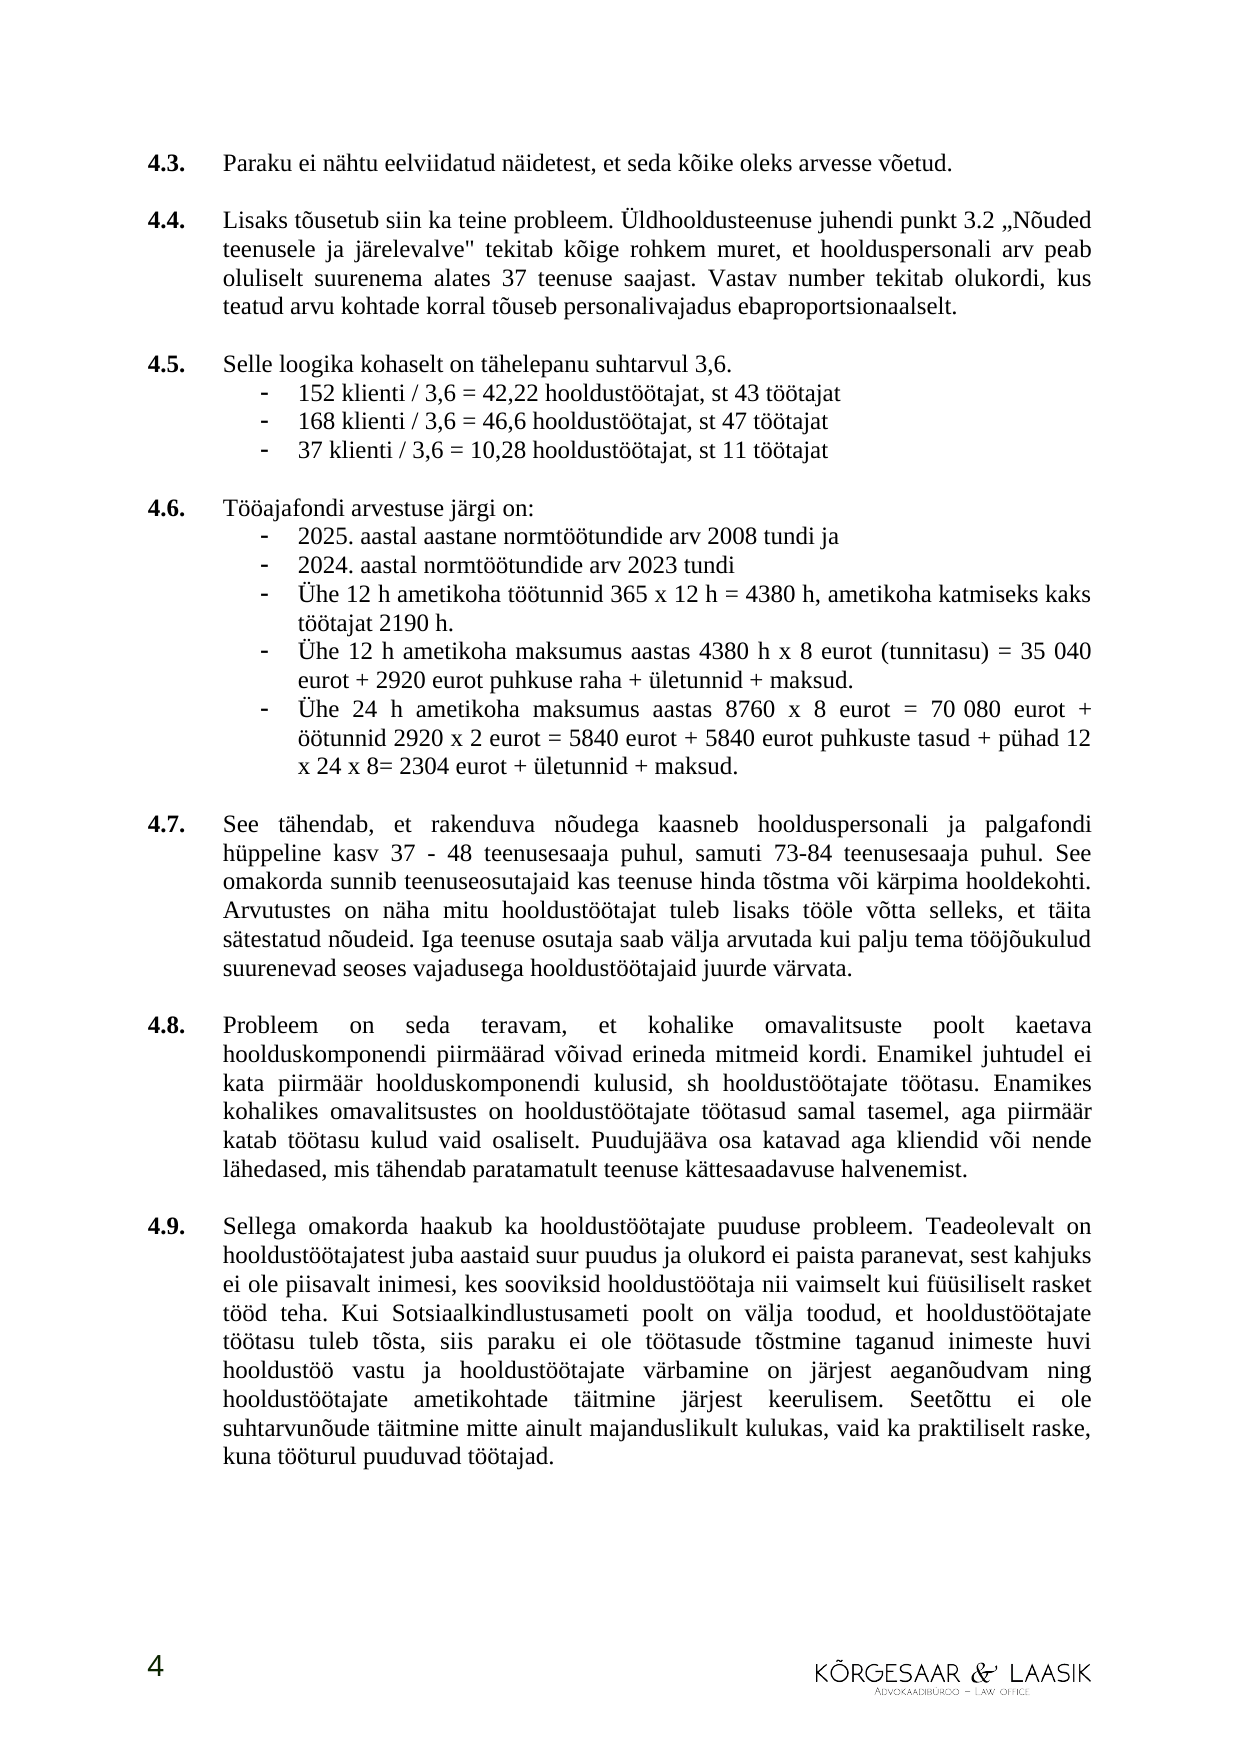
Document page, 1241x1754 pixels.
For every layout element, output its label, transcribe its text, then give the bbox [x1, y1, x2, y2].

list Lisaks tõusetub siin ka teine probleem. Üldhooldusteenuse juhendi punkt 3.2 „Nõuded teenusele ja järelevalve" tekitab kõige rohkem muret, et hoolduspersonali arv peab oluliselt suurenema alates 37 teenuse saajast. Vastav number tekitab olukordi, kus teatud arvu kohtade korral tõuseb personalivajadus ebaproportsionaalselt. [148, 205, 1092, 320]
list Sellega omakorda haakub ka hooldustöötajate puuduse probleem. Teadeolevalt on hooldustöötajatest juba aastaid suur puudus ja olukord ei paista paranevat, sest kahjuks ei ole piisavalt inimesi, kes sooviksid hooldustöötaja nii vaimselt kui füüsiliselt rasket tööd teha. Kui Sotsiaalkindlustusameti poolt on välja toodud, et hooldustöötajate töötasu tuleb tõsta, siis paraku ei ole töötasude tõstmine taganud inimeste huvi hooldustöö vastu ja hooldustöötajate värbamine on järjest aeganõudvam ning hooldustöötajate ametikohtade täitmine järjest keerulisem. Seetõttu ei ole suhtarvunõude täitmine mitte ainult majanduslikult kulukas, vaid ka praktiliselt raske, kuna tööturul puuduvad töötajad. [148, 1211, 1092, 1470]
list 168 klienti / 3,6 = 46,6 hooldustöötajat, st 47 töötajat [260, 406, 1092, 435]
list Ühe 24 h ametikoha maksumus aastas 8760 x 8 eurot = 70 080 eurot + öötunnid 2920 x 2 eurot = 5840 eurot + 5840 eurot puhkuste tasud + pühad 12 x 24 x 8= 2304 eurot + ületunnid + maksud. [260, 694, 1092, 780]
list 2024. aastal normtöötundide arv 2023 tundi [260, 550, 1092, 579]
list 152 klienti / 3,6 = 42,22 hooldustöötajat, st 43 töötajat [260, 378, 1092, 406]
list Selle loogika kohaselt on tähelepanu suhtarvul 3,6. [148, 349, 1092, 378]
list 37 klienti / 3,6 = 10,28 hooldustöötajat, st 11 töötajat [260, 435, 1092, 464]
list Tööajafondi arvestuse järgi on: [148, 493, 1092, 521]
list Ühe 12 h ametikoha töötunnid 365 x 12 h = 4380 h, ametikoha katmiseks kaks töötajat 2190 h. [260, 579, 1092, 636]
list Paraku ei nähtu eelviidatud näidetest, et seda kõike oleks arvesse võetud. [148, 148, 1092, 176]
picture [808, 1650, 1101, 1709]
list Ühe 12 h ametikoha maksumus aastas 4380 h x 8 eurot (tunnitasu) = 35 040 eurot + 2920 eurot puhkuse raha + ületunnid + maksud. [260, 636, 1092, 694]
list Probleem on seda teravam, et kohalike omavalitsuste poolt kaetava hoolduskomponendi piirmäärad võivad erineda mitmeid kordi. Enamikel juhtudel ei kata piirmäär hoolduskomponendi kulusid, sh hooldustöötajate töötasu. Enamikes kohalikes omavalitsustes on hooldustöötajate töötasud samal tasemel, aga piirmäär katab töötasu kulud vaid osaliselt. Puudujääva osa katavad aga kliendid või nende lähedased, mis tähendab paratamatult teenuse kättesaadavuse halvenemist. [148, 1010, 1092, 1183]
list 2025. aastal aastane normtöötundide arv 2008 tundi ja [260, 521, 1092, 550]
list See tähendab, et rakenduva nõudega kaasneb hoolduspersonali ja palgafondi hüppeline kasv 37 - 48 teenusesaaja puhul, samuti 73-84 teenusesaaja puhul. See omakorda sunnib teenuseosutajaid kas teenuse hinda tõstma või kärpima hooldekohti. Arvutustes on näha mitu hooldustöötajat tuleb lisaks tööle võtta selleks, et täita sätestatud nõudeid. Iga teenuse osutaja saab välja arvutada kui palju tema tööjõukulud suurenevad seoses vajadusega hooldustöötajaid juurde värvata. [148, 809, 1092, 981]
